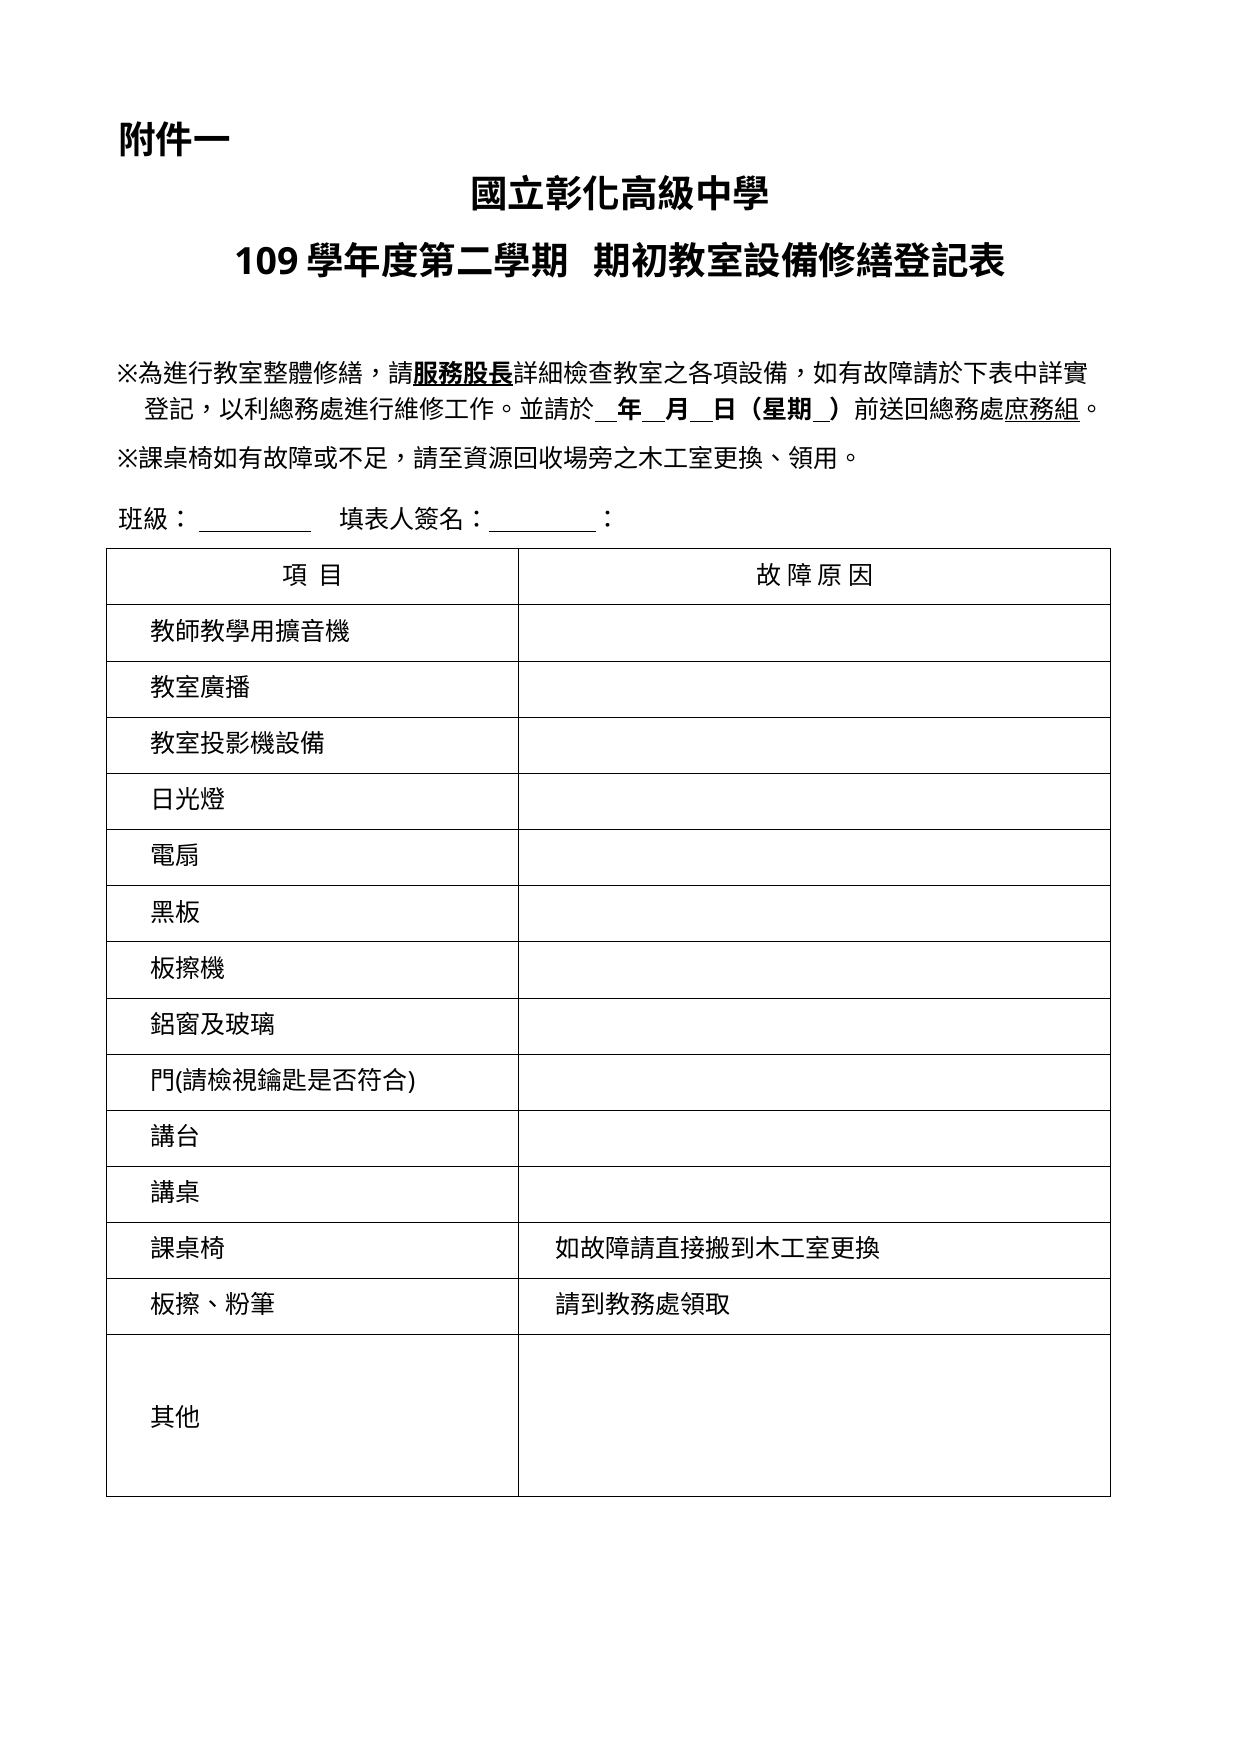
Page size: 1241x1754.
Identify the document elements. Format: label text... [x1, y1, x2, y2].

table_cell [519, 1335, 1110, 1496]
table_cell 日光燈 [107, 774, 518, 829]
table_header 故 障 原 因 [519, 549, 1110, 604]
table_cell 講台 [107, 1111, 518, 1166]
table_cell [519, 886, 1110, 941]
table_cell [519, 942, 1110, 997]
table_cell [519, 1167, 1110, 1222]
table_cell [519, 718, 1110, 773]
text ※課桌椅如有故障或不足，請至資源回收場旁之木工室更換、領用。 [117, 438, 1103, 474]
table_cell 教室廣播 [107, 662, 518, 717]
table_cell 教室投影機設備 [107, 718, 518, 773]
table_header 項 目 [107, 549, 518, 604]
table_cell 板擦、粉筆 [107, 1279, 518, 1334]
table_cell 門(請檢視鑰匙是否符合) [107, 1055, 518, 1110]
table_cell 鋁窗及玻璃 [107, 999, 518, 1053]
table_cell [519, 774, 1110, 829]
table_cell [519, 830, 1110, 885]
table_cell 課桌椅 [107, 1223, 518, 1278]
text ※為進行教室整體修繕，請服務股長詳細檢查教室之各項設備，如有故障請於下表中詳實登記，以利總務處進行維修工作。並請於 年 月 日（星期 ）前送回總務處庶務組。 [117, 353, 1103, 426]
table_cell [519, 1055, 1110, 1110]
table_cell 請到教務處領取 [519, 1279, 1110, 1334]
text 109學年度第二學期 期初教室設備修繕登記表 [118, 231, 1122, 285]
table_cell 板擦機 [107, 942, 518, 997]
text 附件一 [118, 110, 1122, 164]
table_cell 黑板 [107, 886, 518, 941]
text 班級： 填表人簽名： ： [118, 499, 1122, 536]
table_cell 教師教學用擴音機 [107, 605, 518, 661]
table_cell 如故障請直接搬到木工室更換 [519, 1223, 1110, 1278]
table_cell [519, 999, 1110, 1053]
text 國立彰化高級中學 [118, 164, 1122, 218]
table_cell 其他 [107, 1335, 518, 1496]
table_cell 電扇 [107, 830, 518, 885]
table_cell [519, 662, 1110, 717]
table_cell [519, 1111, 1110, 1166]
table_cell [519, 605, 1110, 661]
table_cell 講桌 [107, 1167, 518, 1222]
